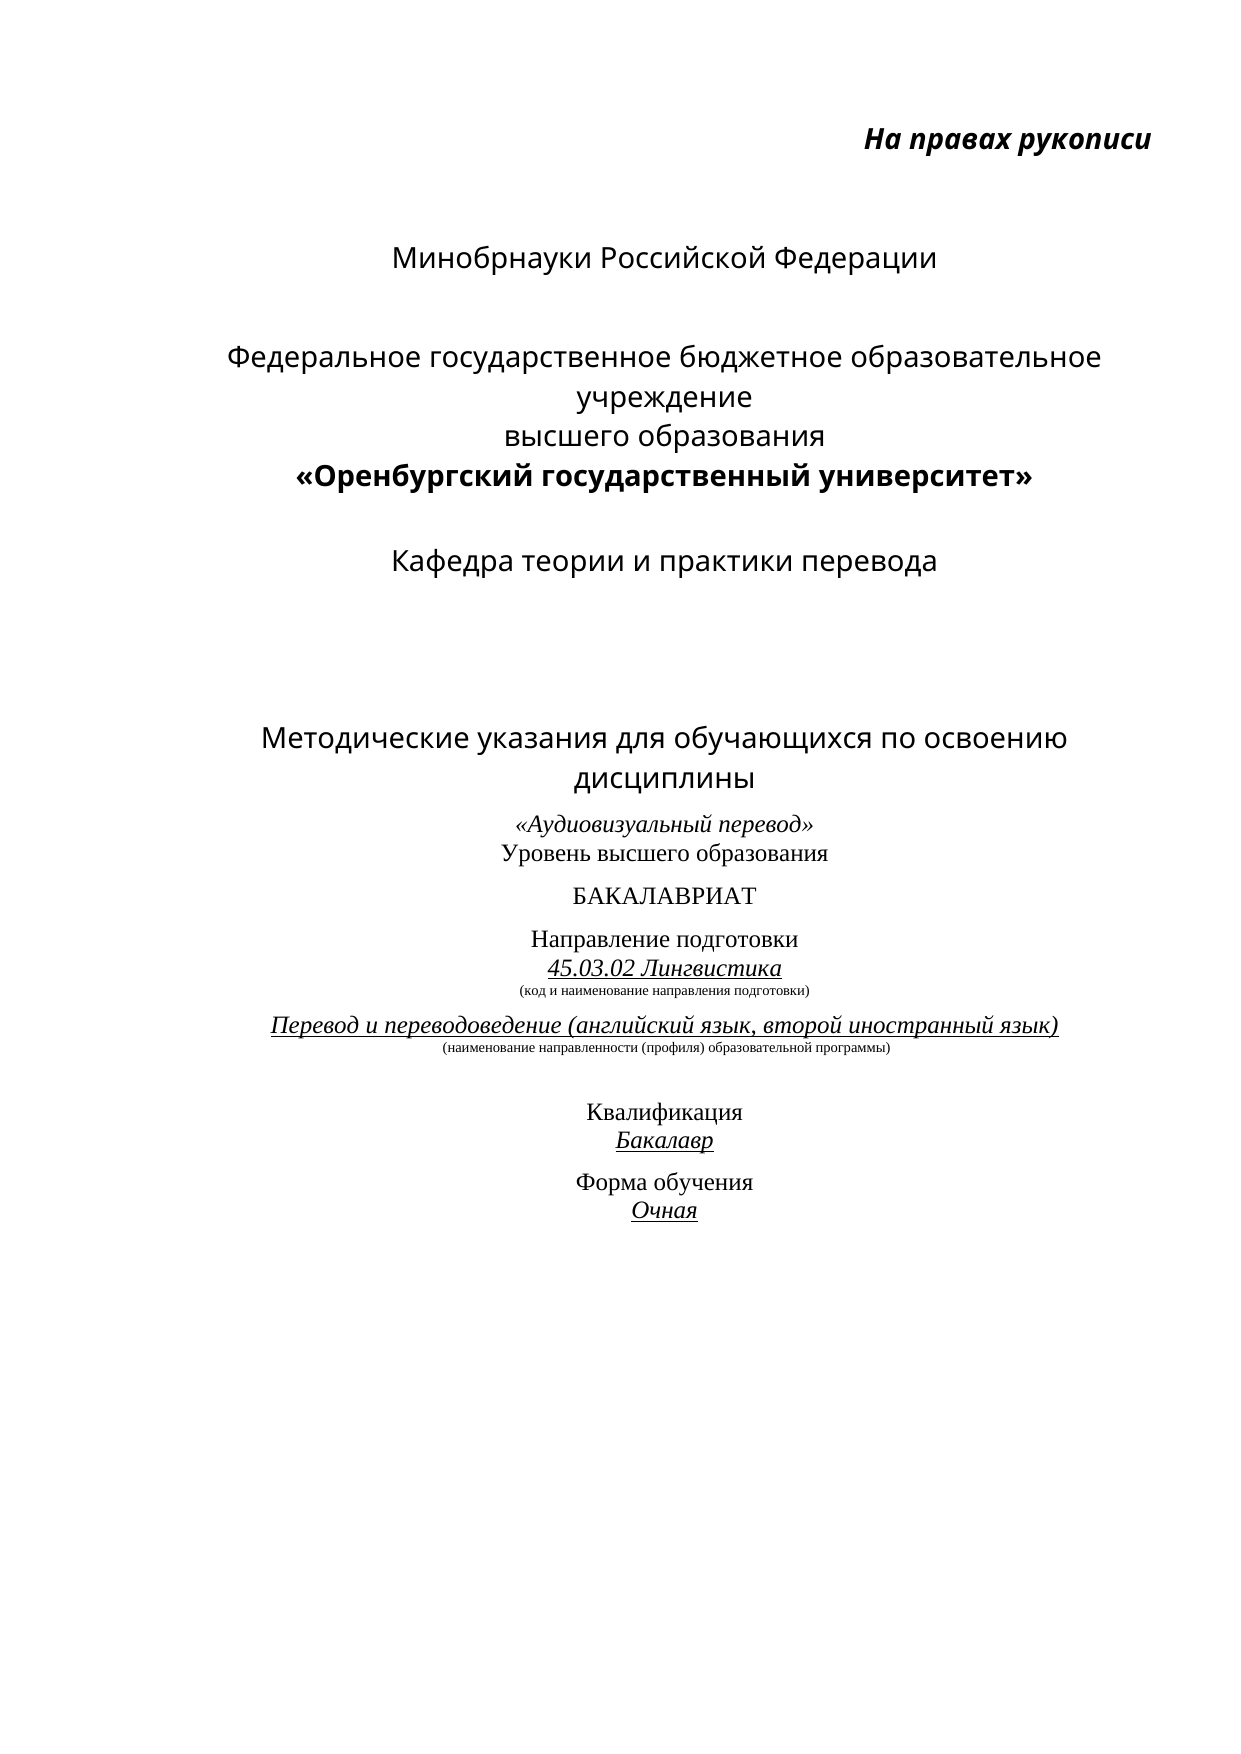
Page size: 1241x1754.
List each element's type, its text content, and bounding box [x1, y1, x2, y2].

text Минобрнауки Российской Федерации [177, 237, 1152, 277]
text Форма обучения [177, 1167, 1152, 1196]
text (код и наименование направления подготовки) [177, 982, 1152, 1011]
text высшего образования [177, 416, 1152, 455]
text 45.03.02 Лингвистика [177, 953, 1152, 982]
text Федеральное государственное бюджетное образовательное учреждение [177, 336, 1152, 416]
text Уровень высшего образования [177, 838, 1152, 867]
text «Аудиовизуальный перевод» [177, 809, 1152, 838]
text Направление подготовки [177, 924, 1152, 953]
text «Оренбургский государственный университет» [177, 455, 1152, 495]
text Квалификация [177, 1097, 1152, 1126]
text Методические указания для обучающихся по освоению дисциплины [177, 717, 1152, 797]
text Бакалавр [177, 1126, 1152, 1154]
text На правах рукописи [177, 118, 1152, 158]
text (наименование направленности (профиля) образовательной программы) [177, 1039, 1152, 1068]
text Очная [177, 1196, 1152, 1224]
text БАКАЛАВРИАТ [177, 881, 1152, 910]
text Кафедра теории и практики перевода [177, 540, 1152, 580]
text Перевод и переводоведение (английский язык, второй иностранный язык) [177, 1011, 1152, 1039]
